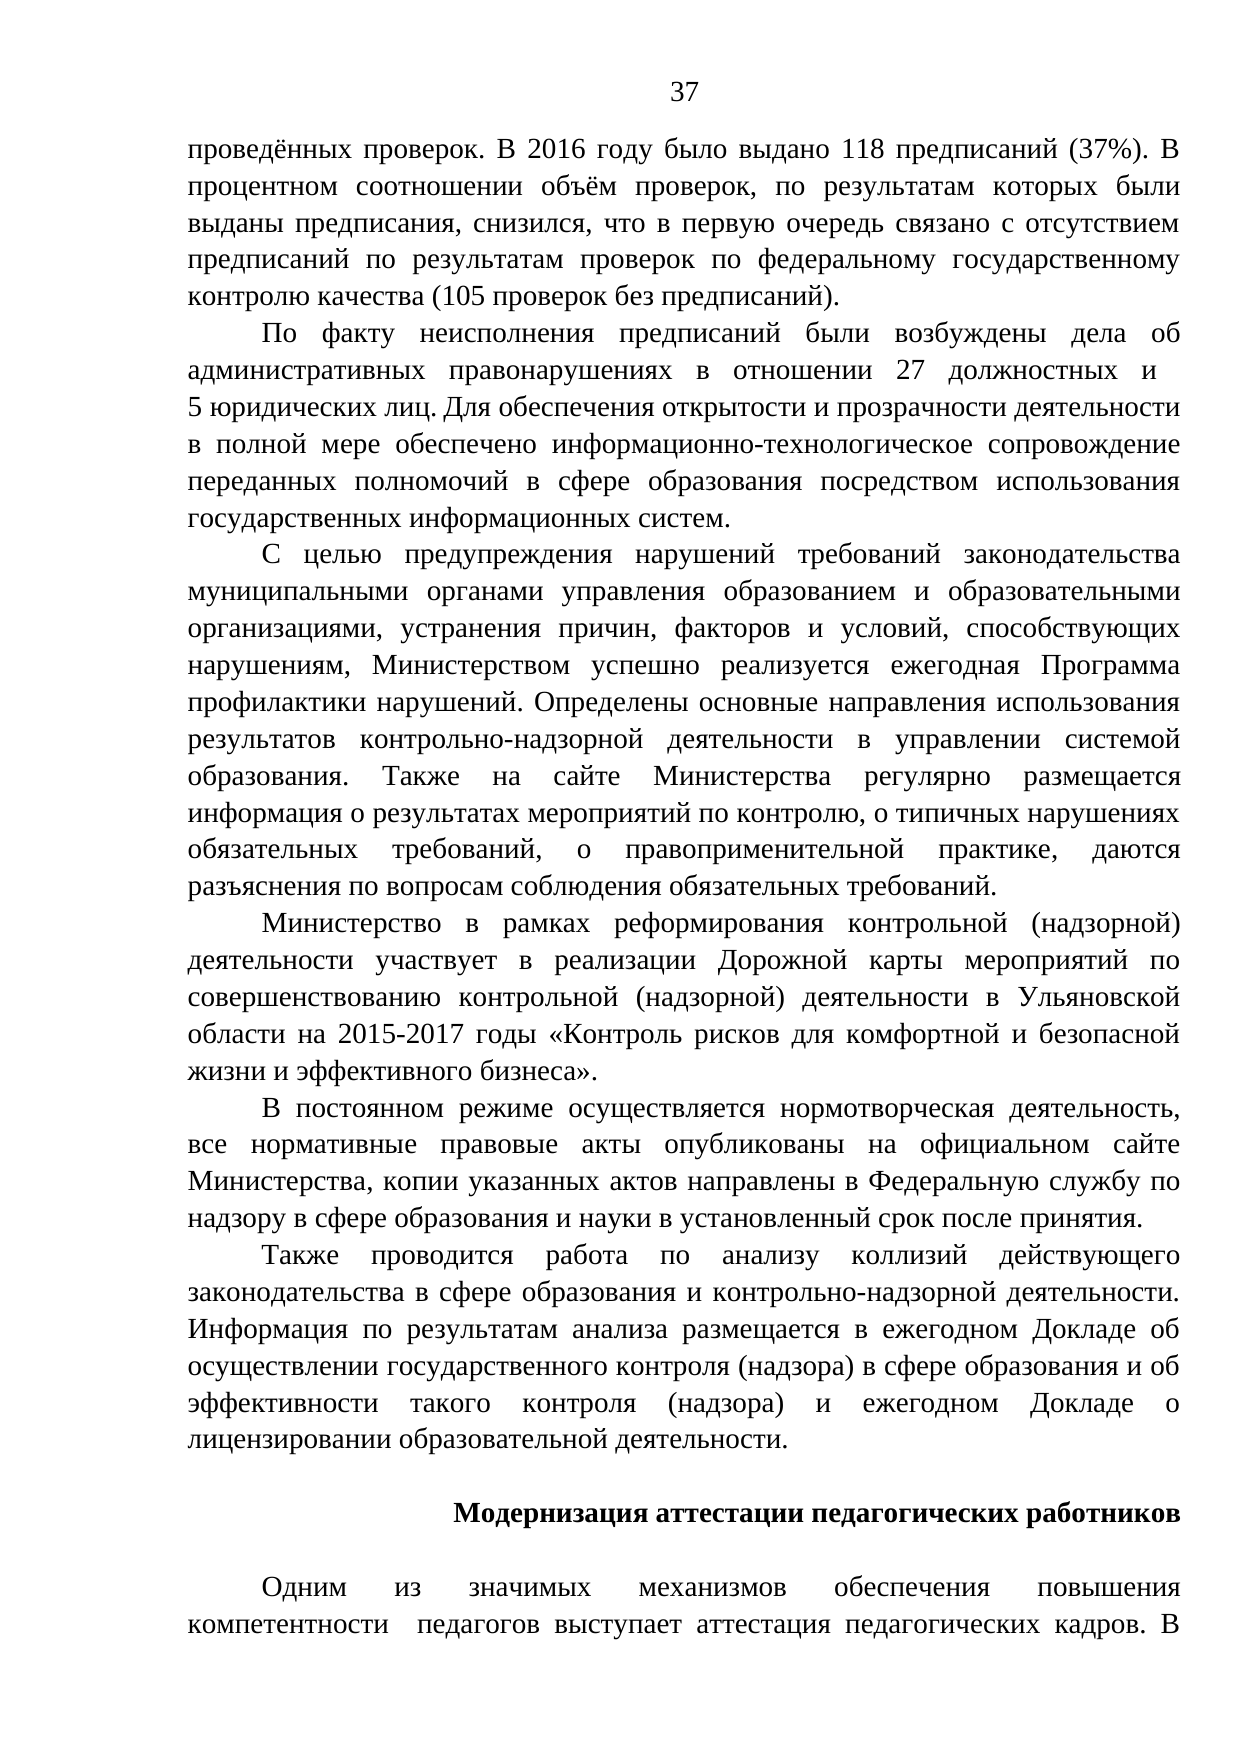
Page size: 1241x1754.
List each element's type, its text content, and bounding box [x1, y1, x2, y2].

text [187, 131, 1181, 312]
text Также проводится работа по анализу коллизий действующего законодательства в сфере образования и контрольно-надзорной деятельности. Информация по результатам анализа размещается в ежегодном Докладе об осуществлении государственного контроля (надзора) в сфере образования и об эффективности такого контроля (надзора) и ежегодном Докладе о лицензировании образовательной деятельности. [187, 1237, 1181, 1455]
text С целью предупреждения нарушений требований законодательства муниципальными органами управления образованием и образовательными организациями, устранения причин, факторов и условий, способствующих нарушениям, Министерством успешно реализуется ежегодная Программа профилактики нарушений. Определены основные направления использования результатов контрольно-надзорной деятельности в управлении системой образования. Также на сайте Министерства регулярно размещается информация о результатах мероприятий по контролю, о типичных нарушениях обязательных требований, о правоприменительной практике, даются разъяснения по вопросам соблюдения обязательных требований. [187, 537, 1181, 902]
text В постоянном режиме осуществляется нормотворческая деятельность, все нормативные правовые акты опубликованы на официальном сайте Министерства, копии указанных актов направлены в Федеральную службу по надзору в сфере образования и науки в установленный срок после принятия. [187, 1090, 1181, 1234]
text По факту неисполнения предписаний были возбуждены дела об административных правонарушениях в отношении 27 должностных и 5 юридических лиц. Для обеспечения открытости и прозрачности деятельности в полной мере обеспечено информационно-технологическое сопровождение переданных полномочий в сфере образования посредством использования государственных информационных систем. [187, 315, 1181, 533]
text Министерство в рамках реформирования контрольной (надзорной) деятельности участвует в реализации Дорожной карты мероприятий по совершенствованию контрольной (надзорной) деятельности в Ульяновской области на 2015-2017 годы «Контроль рисков для комфортной и безопасной жизни и эффективного бизнеса». [187, 905, 1181, 1086]
text Модернизация аттестации педагогических работников [187, 1495, 1181, 1529]
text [187, 1569, 1181, 1639]
